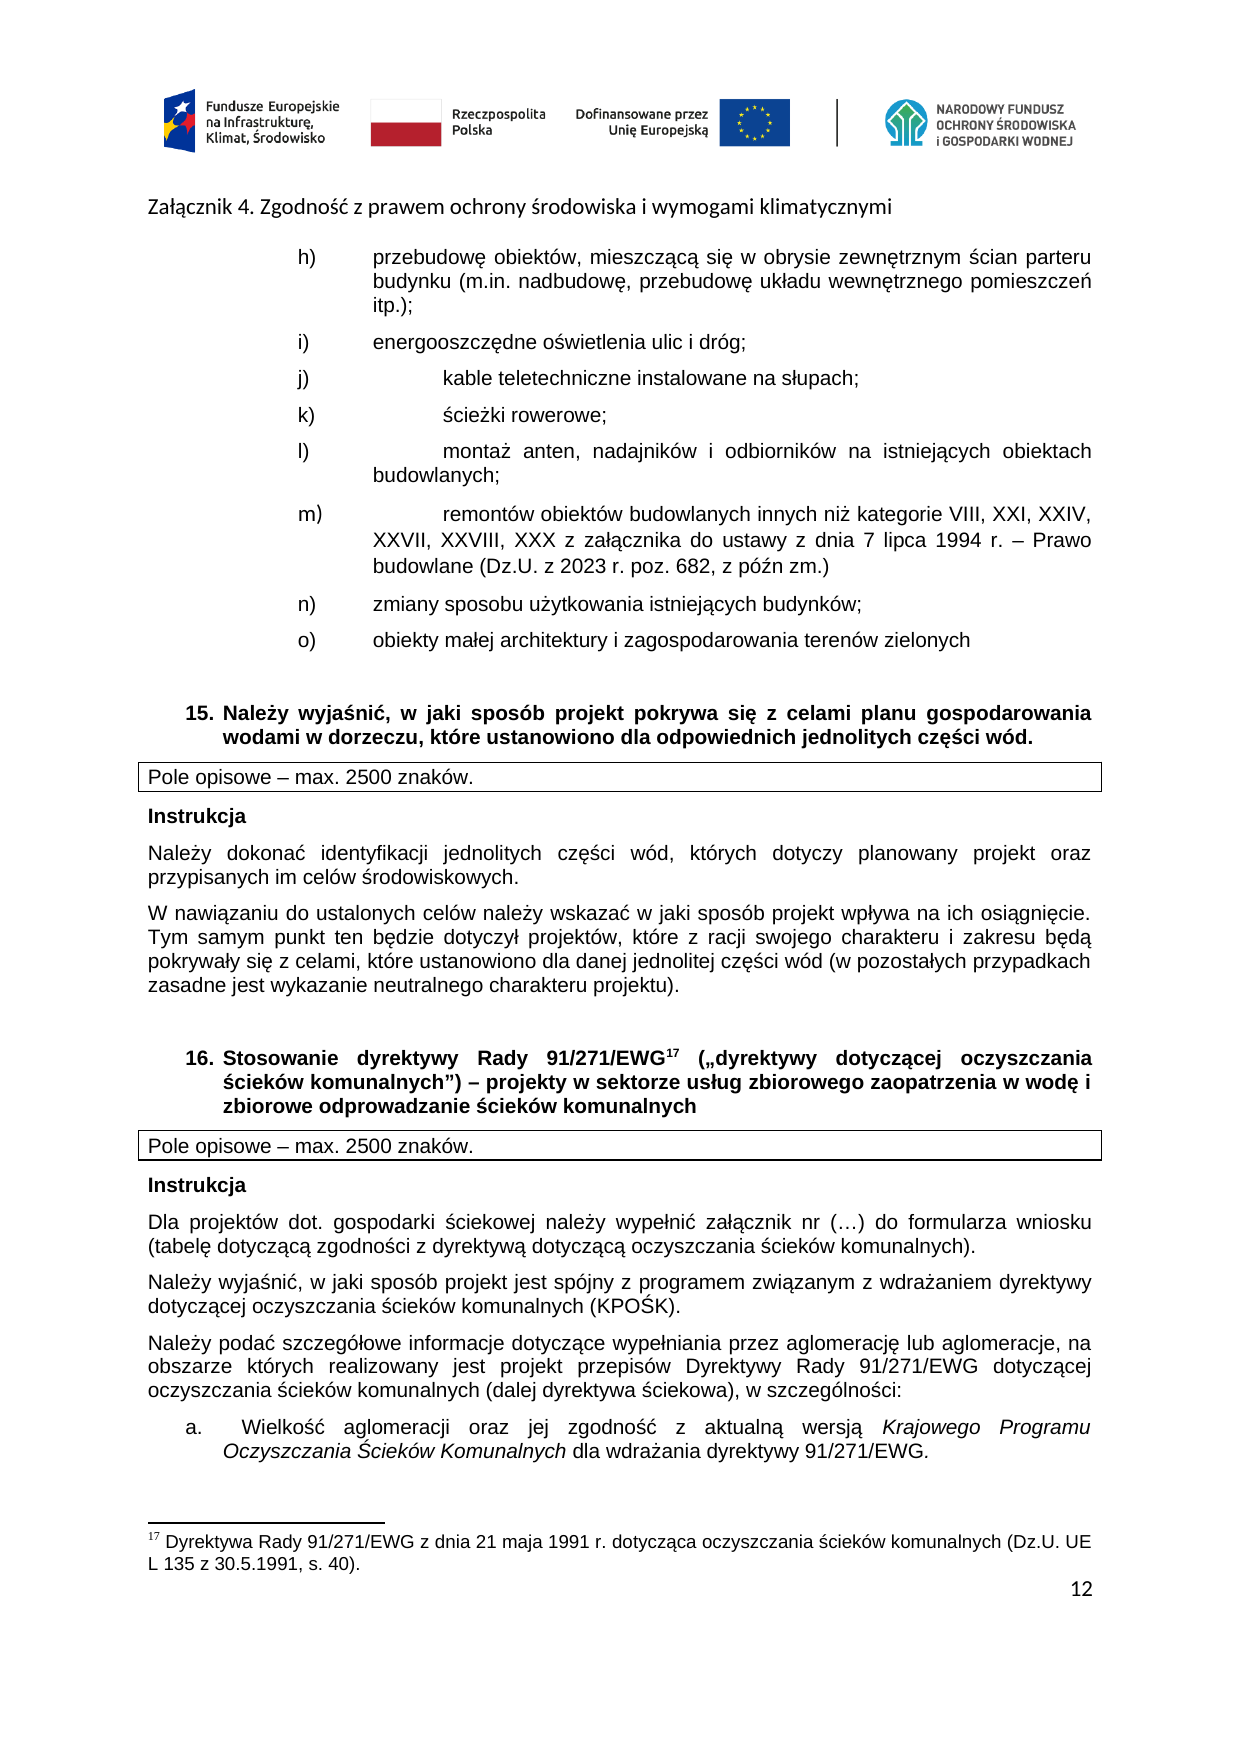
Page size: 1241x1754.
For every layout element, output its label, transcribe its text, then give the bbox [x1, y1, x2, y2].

list Stosowanie dyrektywy Rady 91/271/EWG („dyrektywy dotyczącej oczyszczania ścieków komunalnych”) – projekty w sektorze usług zbiorowego zaopatrzenia w wodę i zbiorowe odprowadzanie ścieków komunalnych [185, 1046, 1093, 1118]
list Należy wyjaśnić, w jaki sposób projekt pokrywa się z celami planu gospodarowania wodami w dorzeczu, które ustanowiono dla odpowiednich jednolitych części wód. [185, 701, 1093, 749]
list Wielkość aglomeracji oraz jej zgodność z aktualną wersją Krajowego Programu Oczyszczania Ścieków Komunalnych dla wdrażania dyrektywy 91/271/EWG. [185, 1415, 1093, 1463]
text Pole opisowe – max. 2500 znaków. [139, 1131, 1101, 1159]
list energooszczędne oświetlenia ulic i dróg; [298, 329, 1093, 353]
text Instrukcja [148, 1173, 1093, 1197]
list kable teletechniczne instalowane na słupach; [298, 366, 1093, 390]
list montaż anten, nadajników i odbiorników na istniejących obiektach budowlanych; [298, 439, 1093, 487]
list ścieżki rowerowe; [298, 402, 1093, 426]
text Dla projektów dot. gospodarki ściekowej należy wypełnić załącznik nr (…) do formularza wniosku (tabelę dotyczącą zgodności z dyrektywą dotyczącą oczyszczania ścieków komunalnych). [148, 1209, 1093, 1257]
text Instrukcja [148, 804, 1093, 828]
text Pole opisowe – max. 2500 znaków. [139, 763, 1101, 791]
text Należy wyjaśnić, w jaki sposób projekt jest spójny z programem związanym z wdrażaniem dyrektywy dotyczącej oczyszczania ścieków komunalnych (KPOŚK). [148, 1270, 1093, 1318]
picture [147, 73, 1092, 168]
list zmiany sposobu użytkowania istniejących budynków; [298, 592, 1093, 616]
list obiekty małej architektury i zagospodarowania terenów zielonych [298, 628, 1093, 652]
list remontów obiektów budowlanych innych niż kategorie VIII, XXI, XXIV, XXVII, XXVIII, XXX z załącznika do ustawy z dnia 7 lipca 1994 r. – Prawo budowlane (Dz.U. z 2023 r. poz. 682, z późn zm.) [298, 499, 1093, 579]
text Należy dokonać identyfikacji jednolitych części wód, których dotyczy planowany projekt oraz przypisanych im celów środowiskowych. [148, 841, 1093, 889]
list przebudowę obiektów, mieszczącą się w obrysie zewnętrznym ścian parteru budynku (m.in. nadbudowę, przebudowę układu wewnętrznego pomieszczeń itp.); [298, 245, 1093, 317]
text W nawiązaniu do ustalonych celów należy wskazać w jaki sposób projekt wpływa na ich osiągnięcie. Tym samym punkt ten będzie dotyczył projektów, które z racji swojego charakteru i zakresu będą pokrywały się z celami, które ustanowiono dla danej jednolitej części wód (w pozostałych przypadkach zasadne jest wykazanie neutralnego charakteru projektu). [148, 901, 1093, 997]
text Należy podać szczegółowe informacje dotyczące wypełniania przez aglomerację lub aglomeracje, na obszarze których realizowany jest projekt przepisów Dyrektywy Rady 91/271/EWG dotyczącej oczyszczania ścieków komunalnych (dalej dyrektywa ściekowa), w szczególności: [148, 1330, 1093, 1402]
